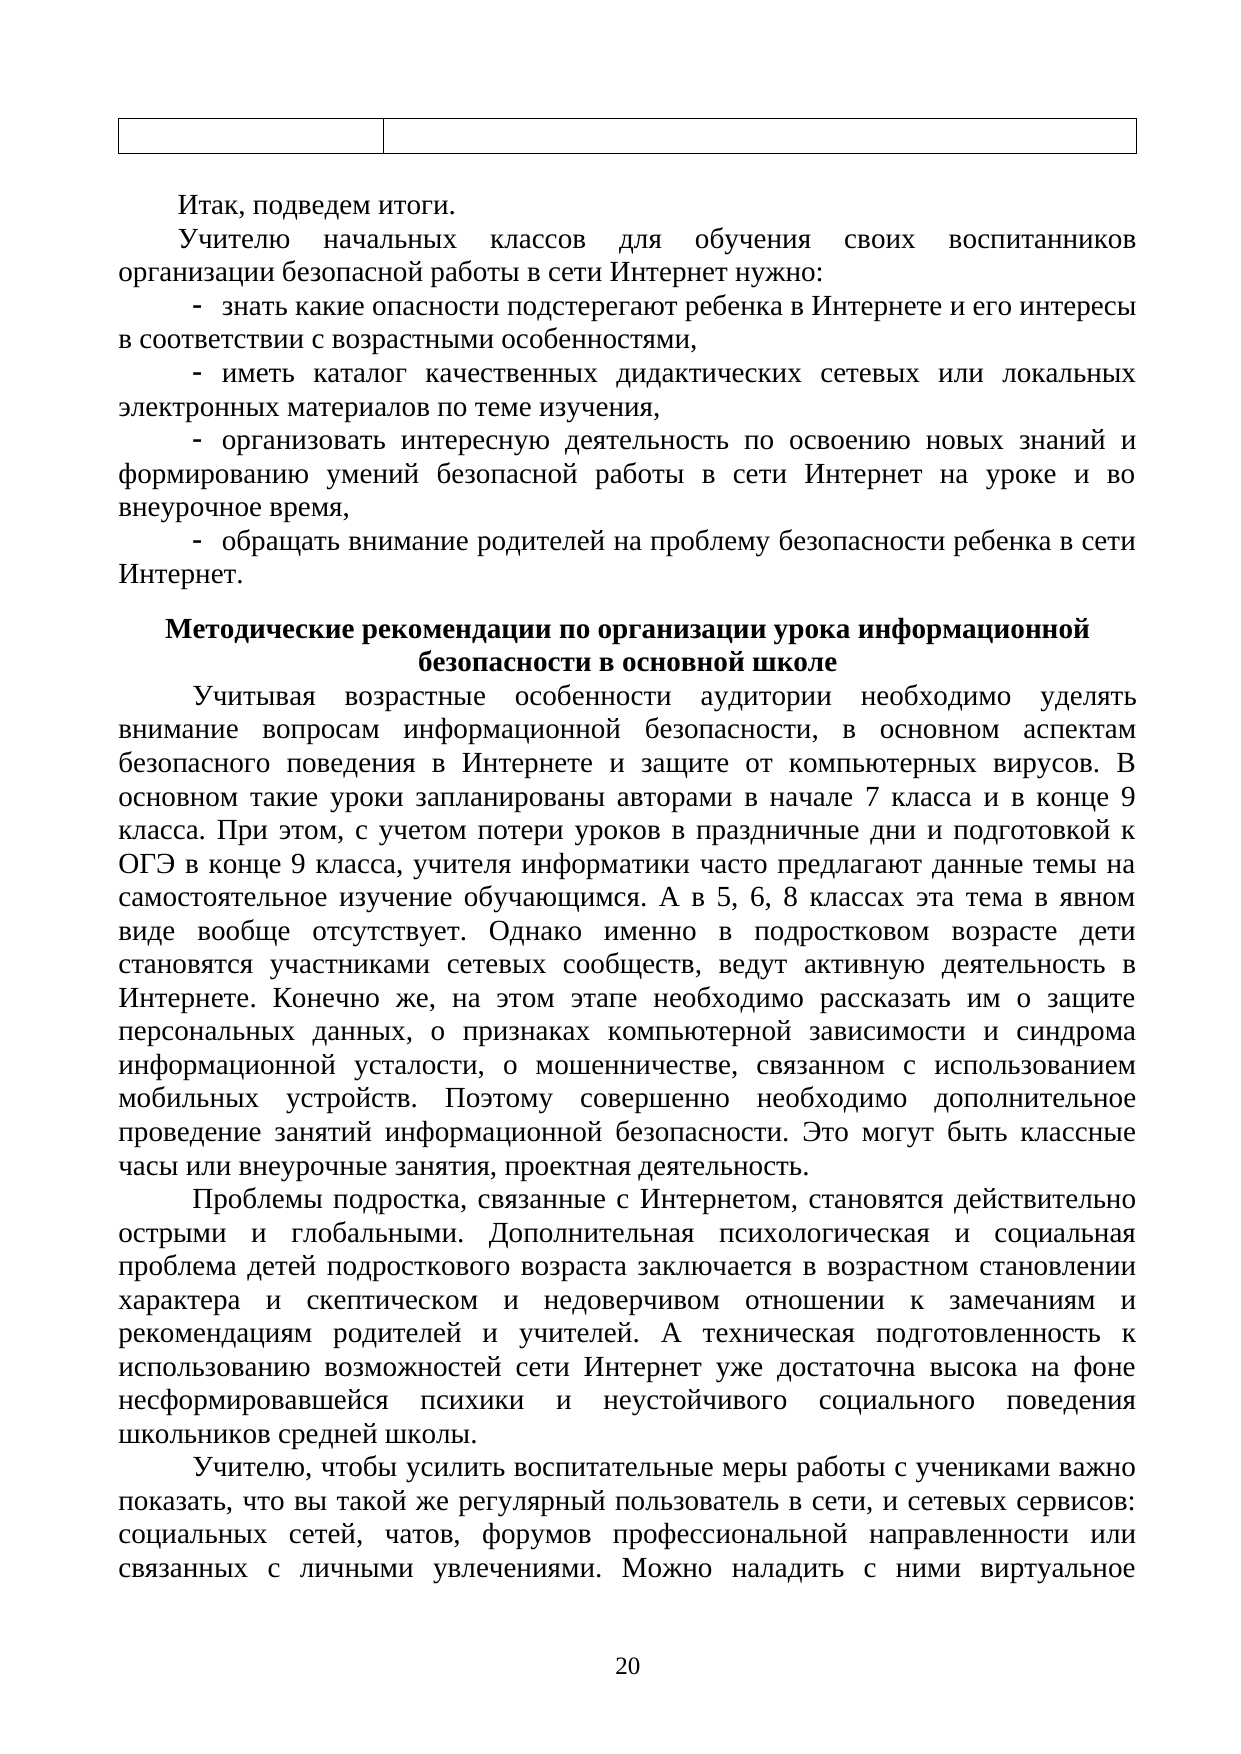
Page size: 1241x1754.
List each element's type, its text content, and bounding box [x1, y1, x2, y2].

text Учитывая возрастные особенности аудитории необходимо уделять внимание вопросам информационной безопасности, в основном аспектам безопасного поведения в Интернете и защите от компьютерных вирусов. В основном такие уроки запланированы авторами в начале 7 класса и в конце 9 класса. При этом, с учетом потери уроков в праздничные дни и подготовкой к ОГЭ в конце 9 класса, учителя информатики часто предлагают данные темы на самостоятельное изучение обучающимся. А в 5, 6, 8 классах эта тема в явном виде вообще отсутствует. Однако именно в подростковом возрасте дети становятся участниками сетевых сообществ, ведут активную деятельность в Интернете. Конечно же, на этом этапе необходимо рассказать им о защите персональных данных, о признаках компьютерной зависимости и синдрома информационной усталости, о мошенничестве, связанном с использованием мобильных устройств. Поэтому совершенно необходимо дополнительное проведение занятий информационной безопасности. Это могут быть классные часы или внеурочные занятия, проектная деятельность. [118, 678, 1137, 1181]
subtitle Методические рекомендации по организации урока информационной безопасности в основной школе [118, 611, 1137, 678]
table_cell [384, 119, 1136, 153]
text Проблемы подростка, связанные с Интернетом, становятся действительно острыми и глобальными. Дополнительная психологическая и социальная проблема детей подросткового возраста заключается в возрастном становлении характера и скептическом и недоверчивом отношении к замечаниям и рекомендациям родителей и учителей. А техническая подготовленность к использованию возможностей сети Интернет уже достаточна высока на фоне несформировавшейся психики и неустойчивого социального поведения школьников средней школы. [118, 1181, 1137, 1449]
list организовать интересную деятельность по освоению новых знаний и формированию умений безопасной работы в сети Интернет на уроке и во внеурочное время, [118, 422, 1137, 523]
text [118, 1449, 1137, 1584]
text Учителю начальных классов для обучения своих воспитанников организации безопасной работы в сети Интернет нужно: [118, 221, 1137, 288]
text Итак, подведем итоги. [118, 187, 1137, 221]
list знать какие опасности подстерегают ребенка в Интернете и его интересы в соответствии с возрастными особенностями, [118, 288, 1137, 355]
list обращать внимание родителей на проблему безопасности ребенка в сети Интернет. [118, 523, 1137, 590]
list иметь каталог качественных дидактических сетевых или локальных электронных материалов по теме изучения, [118, 355, 1137, 422]
table_cell [119, 119, 383, 153]
